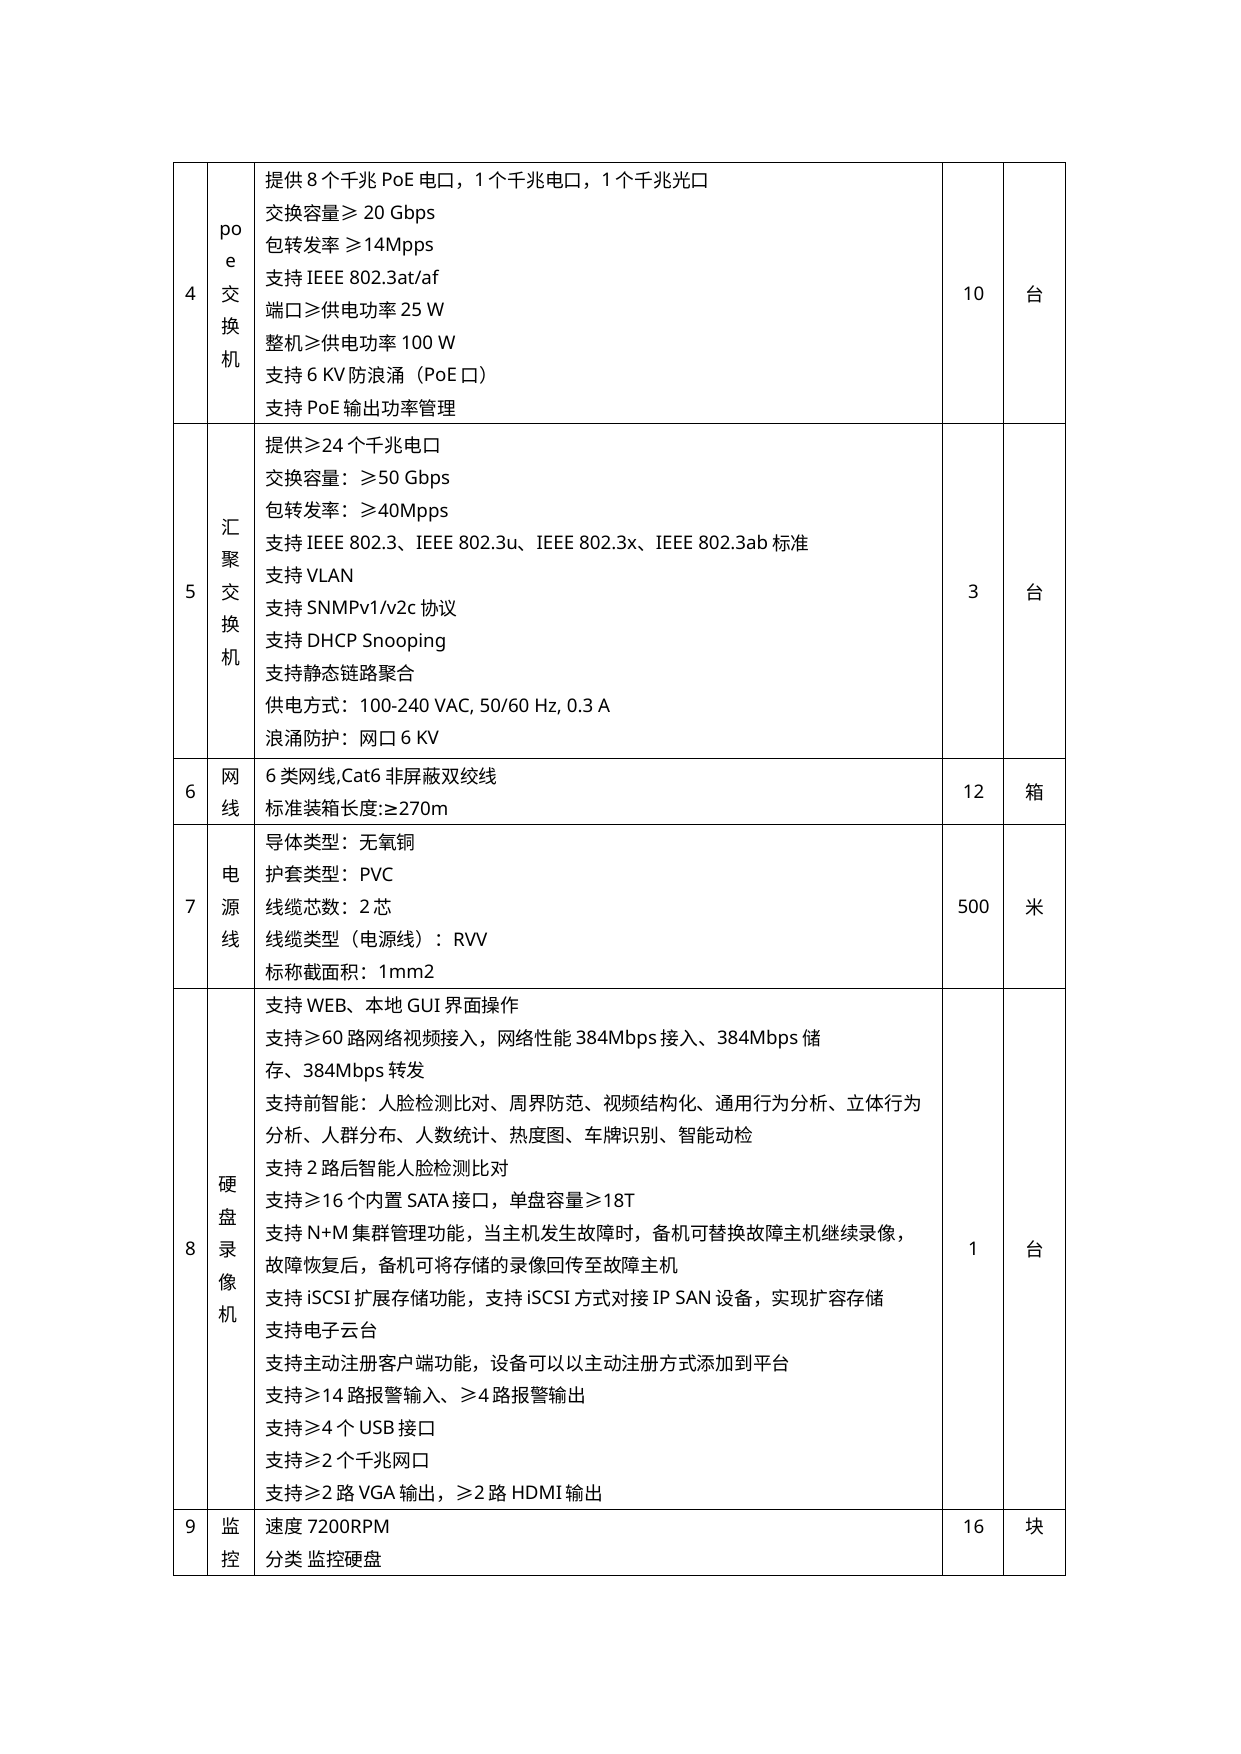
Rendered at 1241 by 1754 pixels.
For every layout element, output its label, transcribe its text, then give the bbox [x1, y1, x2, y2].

table_cell 1 [943, 989, 1003, 1508]
table_cell 台 [1004, 424, 1065, 758]
table_cell 16 [943, 1510, 1003, 1574]
table_cell 支持WEB、本地GUI界面操作 支持≥60路网络视频接入，网络性能384Mbps接入、384Mbps储存、384Mbps转发 支持前智能：人脸检测比对、周界防范、视频结构化、通用行为分析、立体行为分析、人群分布、人数统计、热度图、车牌识别、智能动检 支持2路后智能人脸检测比对 支持≥16个内置SATA接口，单盘容量≥18T 支持N+M集群管理功能，当主机发生故障时，备机可替换故障主机继续录像，故障恢复后，备机可将存储的录像回传至故障主机 支持iSCSI扩展存储功能，支持iSCSI方式对接IP SAN设备，实现扩容存储 支持电子云台 支持主动注册客户端功能，设备可以以主动注册方式添加到平台 支持≥14路报警输入、≥4路报警输出 支持≥4个USB接口 支持≥2个千兆网口 支持≥2路VGA输出，≥2路HDMI输出 [255, 989, 942, 1508]
table_cell 台 [1004, 989, 1065, 1508]
table_cell 硬盘录像机 [208, 989, 254, 1508]
table_cell 台 [1004, 163, 1065, 423]
table_cell 提供8个千兆PoE电口，1个千兆电口，1个千兆光口 交换容量≥ 20 Gbps 包转发率 ≥14Mpps 支持IEEE 802.3at/af 端口≥供电功率25 W 整机≥供电功率 100 W 支持6 KV防浪涌（PoE口） 支持PoE输出功率管理 [255, 163, 942, 423]
table_cell 电源线 [208, 825, 254, 987]
table_cell 12 [943, 759, 1003, 824]
table_cell 6类网线,Cat6非屏蔽双绞线 标准装箱长度:≥270m [255, 759, 942, 824]
table_cell 7 [174, 825, 207, 987]
table_cell 500 [943, 825, 1003, 987]
table_cell poe交换机 [208, 163, 254, 423]
table_cell 6 [174, 759, 207, 824]
table_cell 米 [1004, 825, 1065, 987]
table_cell 监控硬盘 [208, 1510, 254, 1574]
table_cell 块 [1004, 1510, 1065, 1574]
table_cell 9 [174, 1510, 207, 1574]
table_cell 4 [174, 163, 207, 423]
table_cell 提供≥24个千兆电口 交换容量：≥50 Gbps 包转发率：≥40Mpps 支持IEEE 802.3、IEEE 802.3u、IEEE 802.3x、IEEE 802.3ab标准 支持VLAN 支持SNMPv1/v2c协议 支持DHCP Snooping 支持静态链路聚合 供电方式：100-240 VAC, 50/60 Hz, 0.3 A 浪涌防护：网口6 KV [255, 424, 942, 758]
table_cell 8 [174, 989, 207, 1508]
table_cell 3 [943, 424, 1003, 758]
table_cell 箱 [1004, 759, 1065, 824]
table_cell 汇聚交换机 [208, 424, 254, 758]
table_cell 10 [943, 163, 1003, 423]
table_cell 导体类型：无氧铜 护套类型：PVC 线缆芯数：2芯 线缆类型（电源线）：RVV 标称截面积：1mm2 [255, 825, 942, 987]
table_cell 网线 [208, 759, 254, 824]
table_cell 5 [174, 424, 207, 758]
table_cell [255, 1510, 942, 1574]
